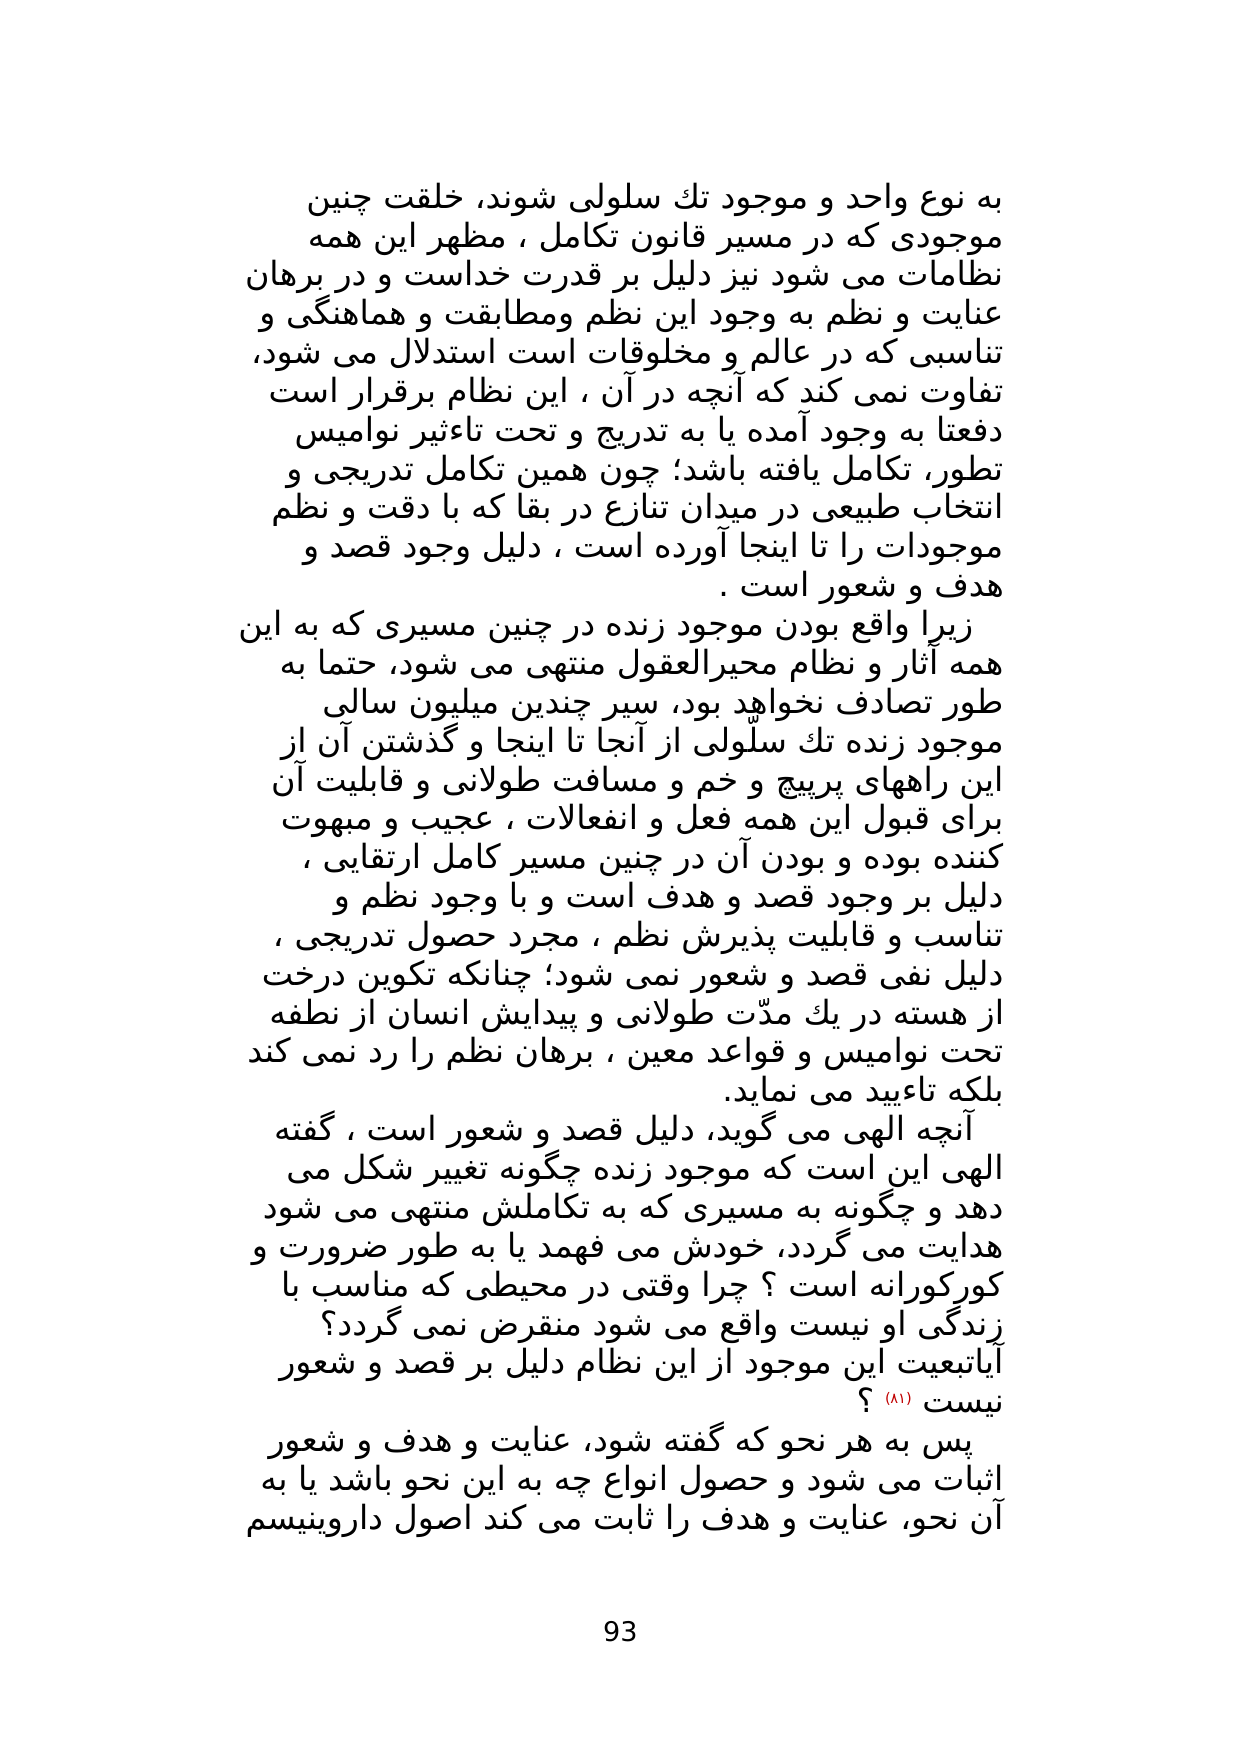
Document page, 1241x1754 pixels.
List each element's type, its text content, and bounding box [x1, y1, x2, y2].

text زيرا واقع بودن موجود زنده در چنين مسيرى كه به اين همه آثار و نظام محيرالعقول منتهى مى شود، حتما به طور تصادف نخواهد بود، سير چندين ميليون سالى موجود زنده تك سلّولى از آنجا تا اينجا و گذشتن آن از اين راههاى پرپيچ و خم و مسافت طولانى و قابليت آن براى قبول اين همه فعل و انفعالات ، عجيب و مبهوت كننده بوده و بودن آن در چنين مسير كامل ارتقايى ، دليل بر وجود قصد و هدف است و با وجود نظم و تناسب و قابليت پذيرش نظم ، مجرد حصول تدريجى ، دليل نفى قصد و شعور نمى شود؛ چنانكه تكوين درخت از هسته در يك مدّت طولانى و پيدايش انسان از نطفه تحت نواميس و قواعد معين ، برهان نظم را رد نمى كند بلكه تاءييد مى نمايد. [236, 604, 1004, 1110]
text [236, 1421, 1004, 1537]
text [236, 177, 1004, 604]
text آنچه الهى مى گويد، دليل قصد و شعور است ، گفته الهى اين است كه موجود زنده چگونه تغيير شكل مى دهد و چگونه به مسيرى كه به تكاملش منتهى مى شود هدايت مى گردد، خودش مى فهمد يا به طور ضرورت و كوركورانه است ؟ چرا وقتى در محيطى كه مناسب با زندگى او نيست واقع مى شود منقرض نمى گردد؟ آياتبعيت اين موجود از اين نظام دليل بر قصد و شعور نيست (٨١) ؟ [236, 1110, 1004, 1421]
